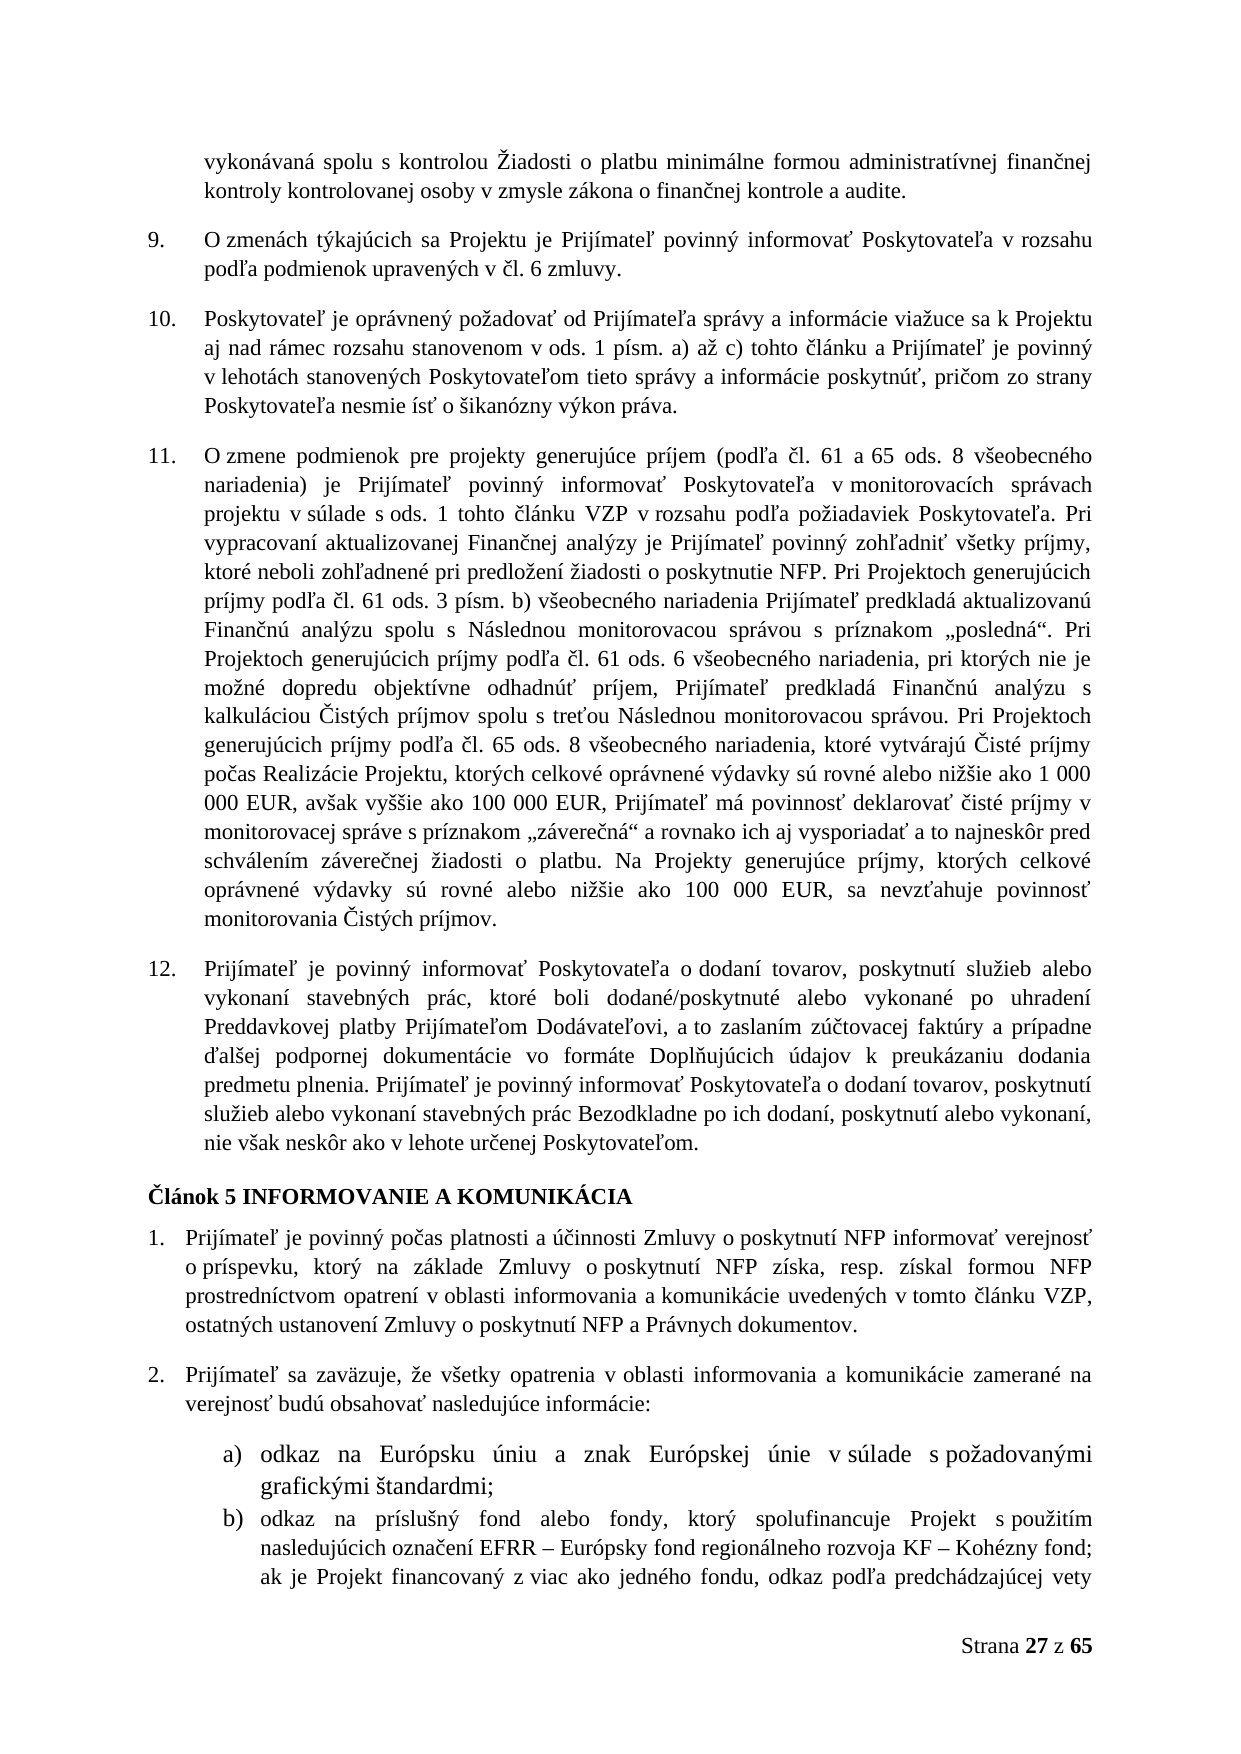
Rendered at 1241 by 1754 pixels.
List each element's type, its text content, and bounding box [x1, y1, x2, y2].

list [148, 148, 1092, 203]
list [223, 1503, 1092, 1589]
list Prijímateľ sa zaväzuje, že všetky opatrenia v oblasti informovania a komunikácie zamerané na verejnosť budú obsahovať nasledujúce informácie: [148, 1361, 1092, 1416]
list Poskytovateľ je oprávnený požadovať od Prijímateľa správy a informácie viažuce sa k Projektu aj nad rámec rozsahu stanovenom v ods. 1 písm. a) až c) tohto článku a Prijímateľ je povinný v lehotách stanovených Poskytovateľom tieto správy a informácie poskytnúť, pričom zo strany Poskytovateľa nesmie ísť o šikanózny výkon práva. [148, 305, 1092, 418]
list O zmene podmienok pre projekty generujúce príjem (podľa čl. 61 a 65 ods. 8 všeobecného nariadenia) je Prijímateľ povinný informovať Poskytovateľa v monitorovacích správach projektu v súlade s ods. 1 tohto článku VZP v rozsahu podľa požiadaviek Poskytovateľa. Pri vypracovaní aktualizovanej Finančnej analýzy je Prijímateľ povinný zohľadniť všetky príjmy, ktoré neboli zohľadnené pri predložení žiadosti o poskytnutie NFP. Pri Projektoch generujúcich príjmy podľa čl. 61 ods. 3 písm. b) všeobecného nariadenia Prijímateľ predkladá aktualizovanú Finančnú analýzu spolu s Následnou monitorovacou správou s príznakom „posledná“. Pri Projektoch generujúcich príjmy podľa čl. 61 ods. 6 všeobecného nariadenia, pri ktorých nie je možné dopredu objektívne odhadnúť príjem, Prijímateľ predkladá Finančnú analýzu s kalkuláciou Čistých príjmov spolu s treťou Následnou monitorovacou správou. Pri Projektoch generujúcich príjmy podľa čl. 65 ods. 8 všeobecného nariadenia, ktoré vytvárajú Čisté príjmy počas Realizácie Projektu, ktorých celkové oprávnené výdavky sú rovné alebo nižšie ako 1 000 000 EUR, avšak vyššie ako 100 000 EUR, Prijímateľ má povinnosť deklarovať čisté príjmy v monitorovacej správe s príznakom „záverečná“ a rovnako ich aj vysporiadať a to najneskôr pred schválením záverečnej žiadosti o platbu. Na Projekty generujúce príjmy, ktorých celkové oprávnené výdavky sú rovné alebo nižšie ako 100 000 EUR, sa nevzťahuje povinnosť monitorovania Čistých príjmov. [148, 442, 1092, 932]
list Prijímateľ je povinný informovať Poskytovateľa o dodaní tovarov, poskytnutí služieb alebo vykonaní stavebných prác, ktoré boli dodané/poskytnuté alebo vykonané po uhradení Preddavkovej platby Prijímateľom Dodávateľovi, a to zaslaním zúčtovacej faktúry a prípadne ďalšej podpornej dokumentácie vo formáte Doplňujúcich údajov k preukázaniu dodania predmetu plnenia. Prijímateľ je povinný informovať Poskytovateľa o dodaní tovarov, poskytnutí služieb alebo vykonaní stavebných prác Bezodkladne po ich dodaní, poskytnutí alebo vykonaní, nie však neskôr ako v lehote určenej Poskytovateľom. [148, 955, 1092, 1155]
subtitle Článok 5 INFORMOVANIE A KOMUNIKÁCIA [148, 1183, 1092, 1209]
list O zmenách týkajúcich sa Projektu je Prijímateľ povinný informovať Poskytovateľa v rozsahu podľa podmienok upravených v čl. 6 zmluvy. [148, 226, 1092, 282]
list odkaz na Európsku úniu a znak Európskej únie v súlade s požadovanými grafickými štandardmi; [223, 1439, 1092, 1500]
list Prijímateľ je povinný počas platnosti a účinnosti Zmluvy o poskytnutí NFP informovať verejnosť o príspevku, ktorý na základe Zmluvy o poskytnutí NFP získa, resp. získal formou NFP prostredníctvom opatrení v oblasti informovania a komunikácie uvedených v tomto článku VZP, ostatných ustanovení Zmluvy o poskytnutí NFP a Právnych dokumentov. [148, 1224, 1092, 1337]
